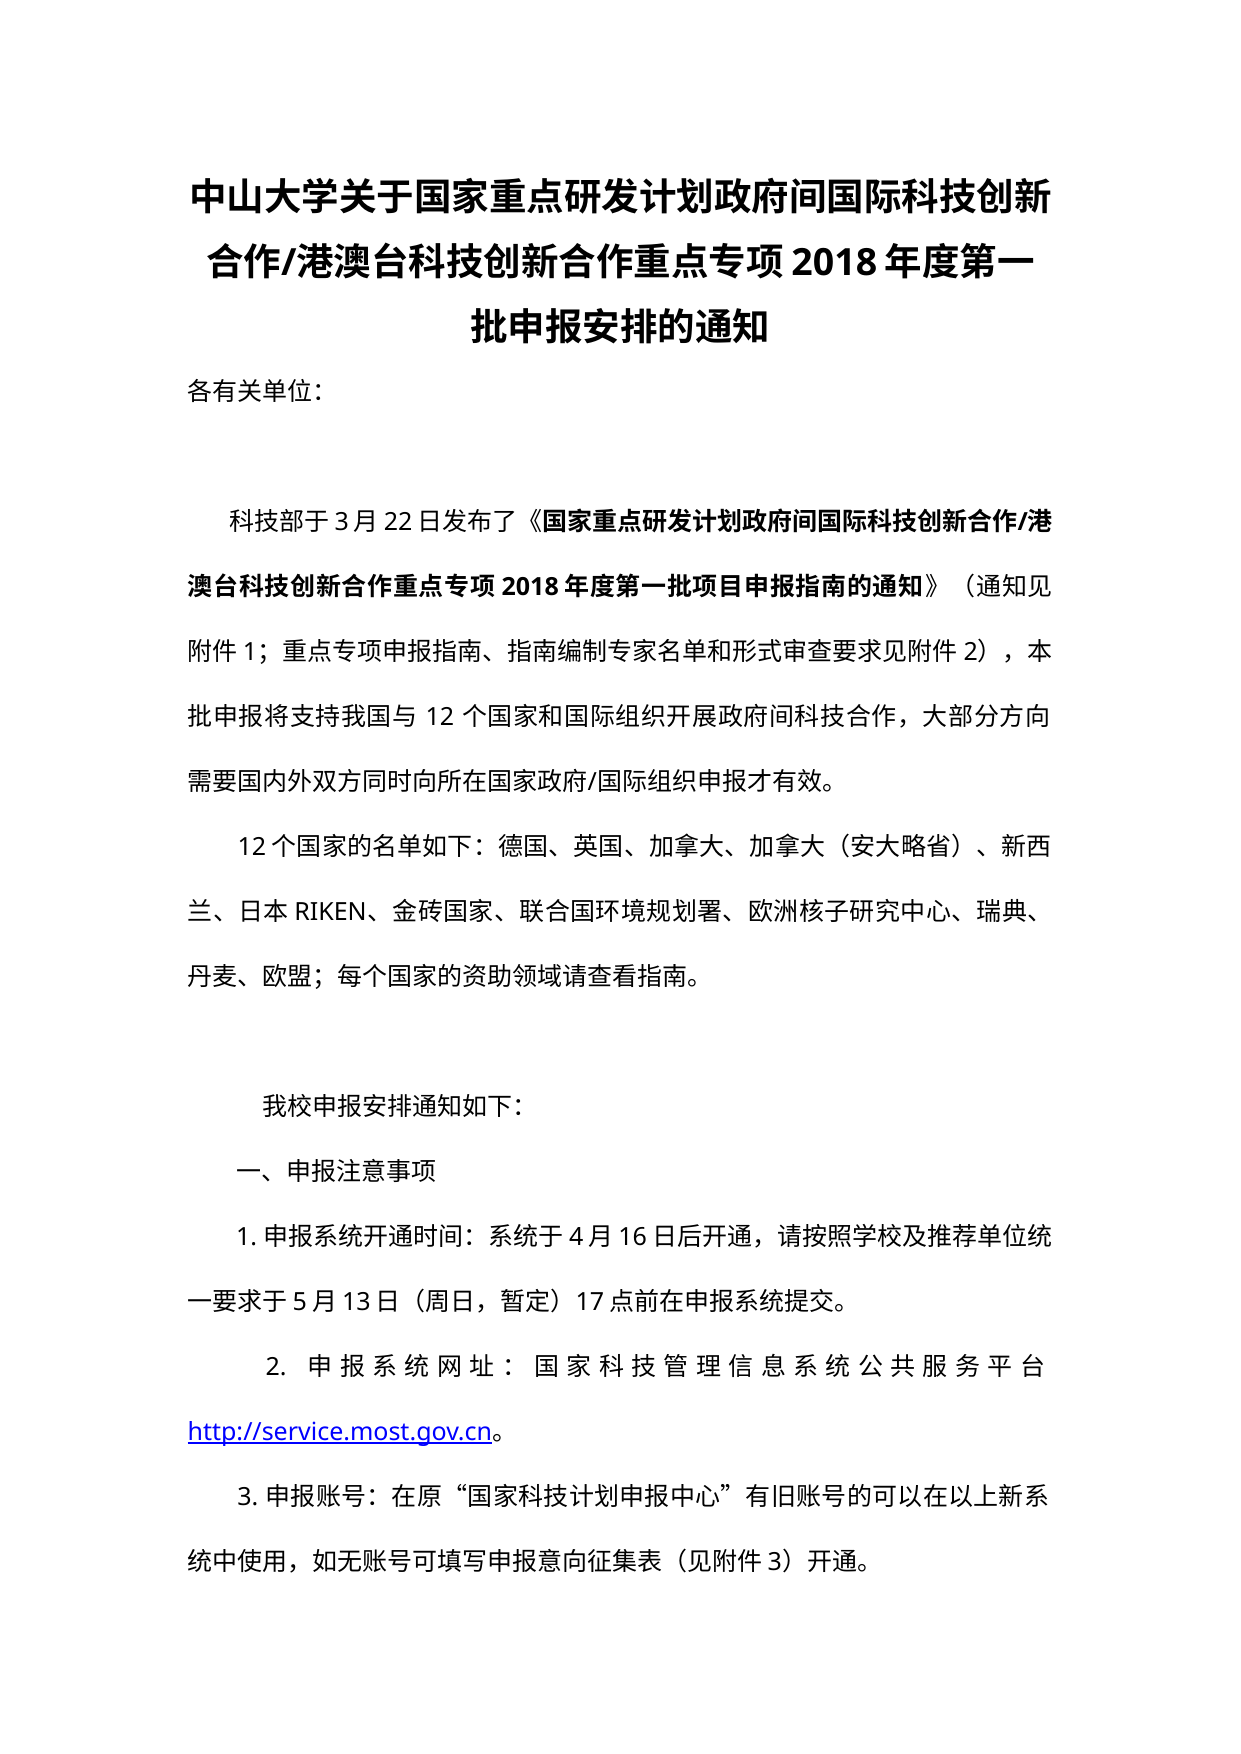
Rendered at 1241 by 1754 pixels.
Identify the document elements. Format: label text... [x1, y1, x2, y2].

text 科技部于3月22日发布了《国家重点研发计划政府间国际科技创新合作/港澳台科技创新合作重点专项2018年度第一批项目申报指南的通知》（通知见附件1；重点专项申报指南、指南编制专家名单和形式审查要求见附件2），本批申报将支持我国与 12 个国家和国际组织开展政府间科技合作，大部分方向需要国内外双方同时向所在国家政府/国际组织申报才有效。 [187, 487, 1053, 812]
text 一、申报注意事项 [187, 1137, 1053, 1202]
text 我校申报安排通知如下： [187, 1072, 1053, 1137]
text 1. 申报系统开通时间：系统于4月16日后开通，请按照学校及推荐单位统一要求于5月13日（周日，暂定）17点前在申报系统提交。 [187, 1202, 1053, 1332]
text 中山大学关于国家重点研发计划政府间国际科技创新合作/港澳台科技创新合作重点专项2018年度第一批申报安排的通知 [187, 162, 1053, 357]
text 2. 申报系统网址：国家科技管理信息系统公共服务平台：http://service.most.gov.cn。 [187, 1332, 1053, 1462]
text 3. 申报账号：在原“国家科技计划申报中心”有旧账号的可以在以上新系统中使用，如无账号可填写申报意向征集表（见附件3）开通。 [187, 1462, 1053, 1592]
text 12个国家的名单如下：德国、英国、加拿大、加拿大（安大略省）、新西兰、日本RIKEN、金砖国家、联合国环境规划署、欧洲核子研究中心、瑞典、丹麦、欧盟；每个国家的资助领域请查看指南。 [187, 812, 1053, 1007]
text 各有关单位： [187, 357, 1053, 422]
